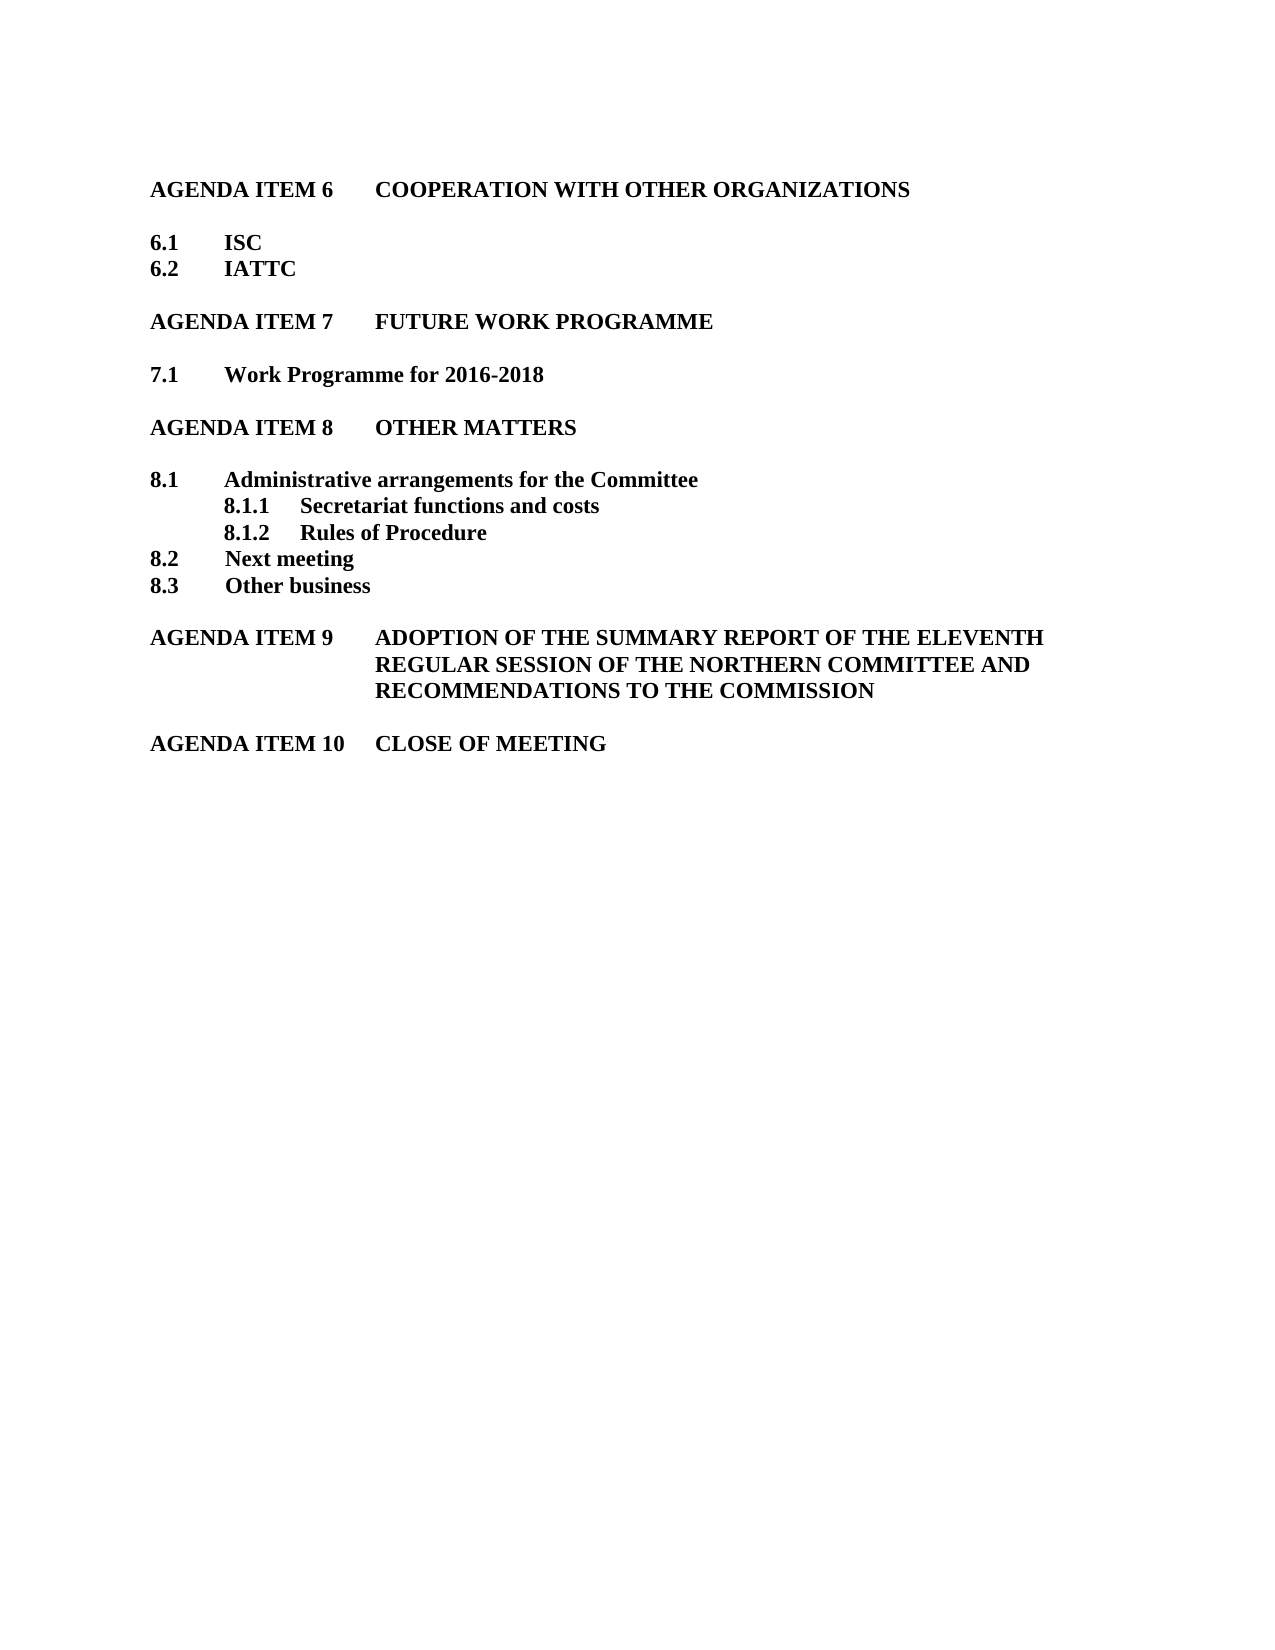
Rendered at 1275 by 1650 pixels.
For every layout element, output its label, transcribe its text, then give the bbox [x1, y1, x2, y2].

list ISC [150, 229, 1125, 255]
list FUTURE WORK PROGRAMME [150, 308, 1125, 334]
list Next meeting [150, 545, 1125, 572]
list IATTC [150, 255, 1125, 282]
list Work Programme for 2016-2018 [150, 361, 1125, 387]
list Other business [150, 572, 1125, 598]
list Adoption of the Summary Report of the ELEVENTH Regular Session of the Northern Committee and recommendations to the Commission [150, 624, 1125, 703]
list Administrative arrangements for the Committee [150, 466, 1125, 493]
list Rules of Procedure [224, 519, 1125, 545]
list OTHER MATTERS [150, 413, 1125, 440]
list COOPERATION WITH OTHER ORGANIZATIONS [150, 176, 1125, 203]
list CLOSE OF MEETING [150, 730, 1125, 756]
list Secretariat functions and costs [224, 493, 1125, 519]
